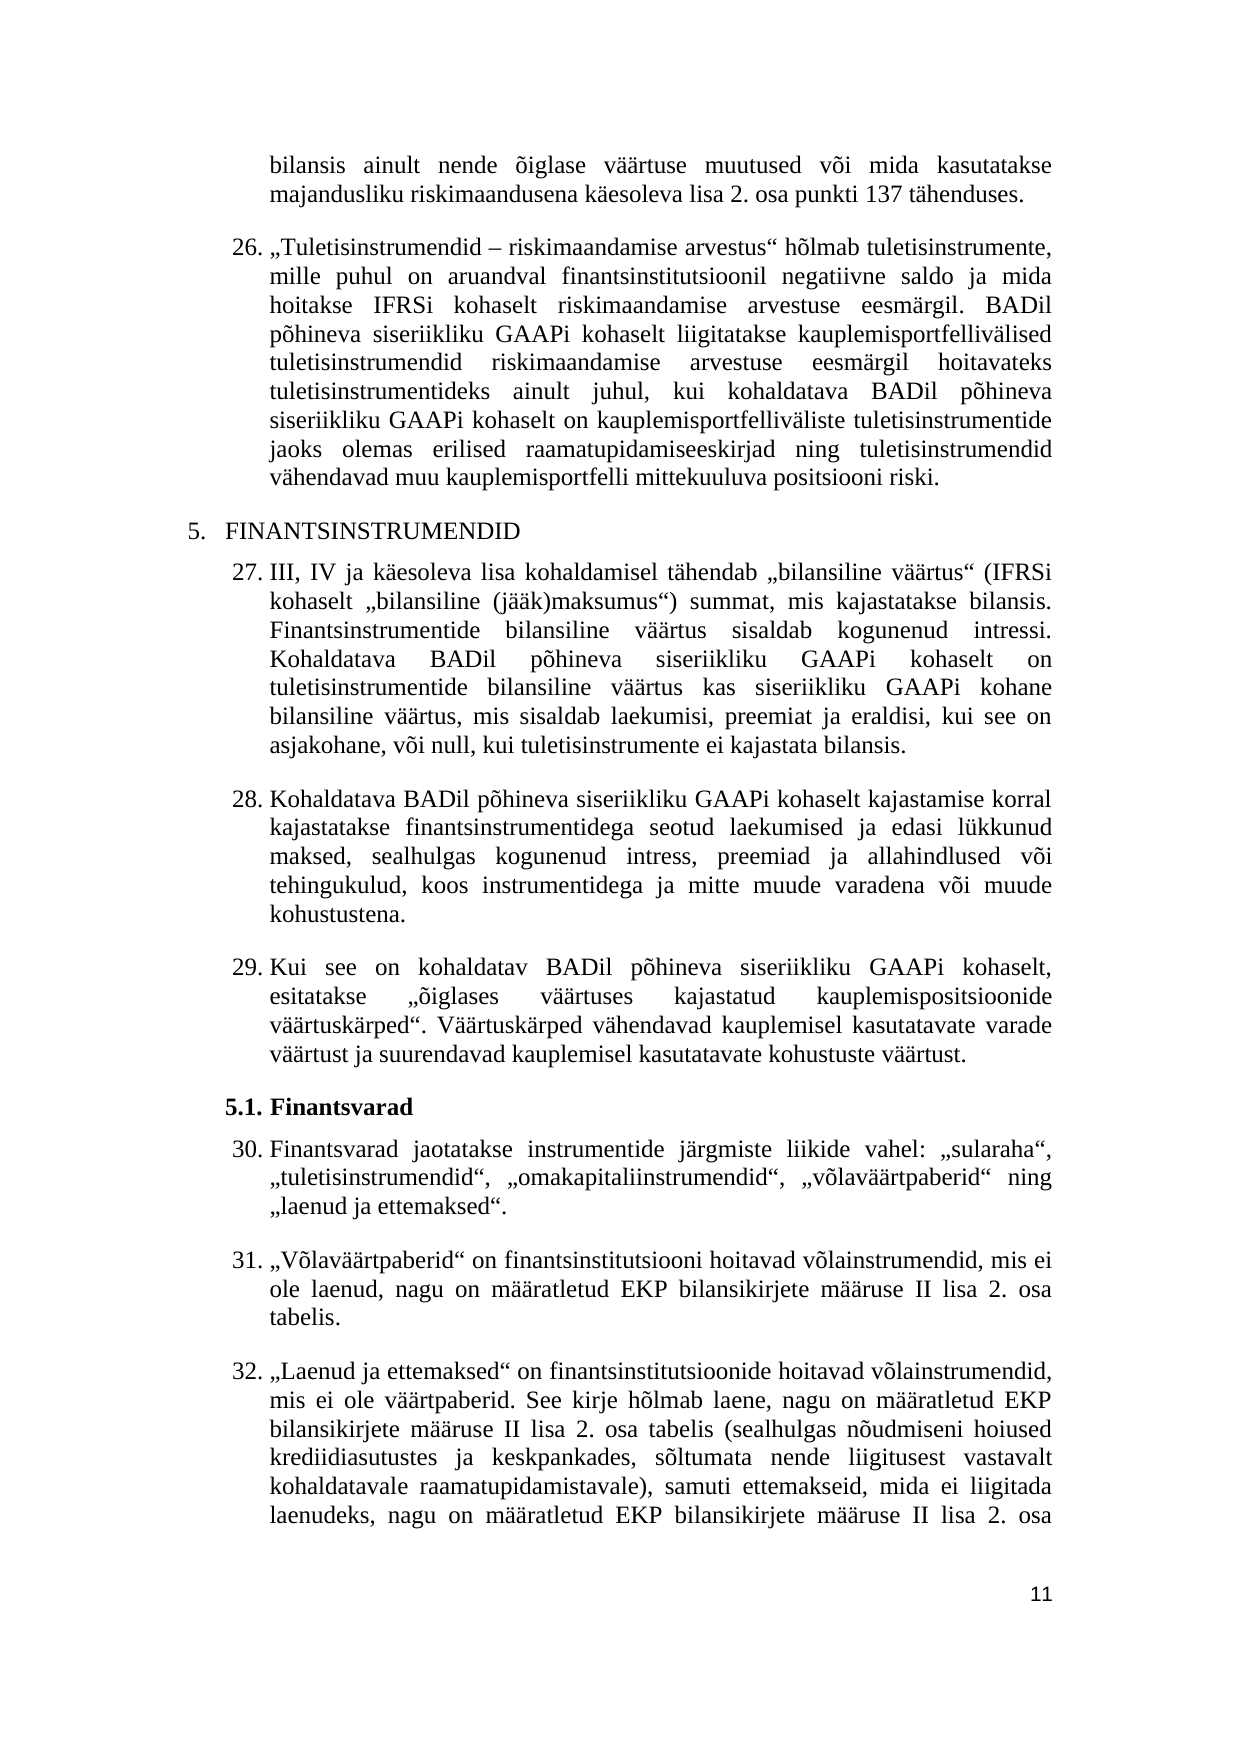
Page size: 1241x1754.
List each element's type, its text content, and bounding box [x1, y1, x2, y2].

text Kui see on kohaldatav BADil põhineva siseriikliku GAAPi kohaselt, esitatakse „õiglases väärtuses kajastatud kauplemispositsioonide väärtuskärped“. Väärtuskärped vähendavad kauplemisel kasutatavate varade väärtust ja suurendavad kauplemisel kasutatavate kohustuste väärtust. [232, 952, 1053, 1067]
subtitle Finantsinstrumendid [187, 516, 1053, 545]
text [232, 150, 1053, 207]
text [232, 1356, 1053, 1529]
text III, IV ja käesoleva lisa kohaldamisel tähendab „bilansiline väärtus“ (IFRSi kohaselt „bilansiline (jääk)maksumus“) summat, mis kajastatakse bilansis. Finantsinstrumentide bilansiline väärtus sisaldab kogunenud intressi. Kohaldatava BADil põhineva siseriikliku GAAPi kohaselt on tuletisinstrumentide bilansiline väärtus kas siseriikliku GAAPi kohane bilansiline väärtus, mis sisaldab laekumisi, preemiat ja eraldisi, kui see on asjakohane, või null, kui tuletisinstrumente ei kajastata bilansis. [232, 557, 1053, 759]
subtitle Finantsvarad [225, 1092, 1053, 1121]
text Finantsvarad jaotatakse instrumentide järgmiste liikide vahel: „sularaha“, „tuletisinstrumendid“, „omakapitaliinstrumendid“, „võlaväärtpaberid“ ning „laenud ja ettemaksed“. [232, 1134, 1053, 1220]
text „Võlaväärtpaberid“ on finantsinstitutsiooni hoitavad võlainstrumendid, mis ei ole laenud, nagu on määratletud EKP bilansikirjete määruse II lisa 2. osa tabelis. [232, 1245, 1053, 1331]
text Kohaldatava BADil põhineva siseriikliku GAAPi kohaselt kajastamise korral kajastatakse finantsinstrumentidega seotud laekumised ja edasi lükkunud maksed, sealhulgas kogunenud intress, preemiad ja allahindlused või tehingukulud, koos instrumentidega ja mitte muude varadena või muude kohustustena. [232, 784, 1053, 927]
text „Tuletisinstrumendid – riskimaandamise arvestus“ hõlmab tuletisinstrumente, mille puhul on aruandval finantsinstitutsioonil negatiivne saldo ja mida hoitakse IFRSi kohaselt riskimaandamise arvestuse eesmärgil. BADil põhineva siseriikliku GAAPi kohaselt liigitatakse kauplemisportfellivälised tuletisinstrumendid riskimaandamise arvestuse eesmärgil hoitavateks tuletisinstrumentideks ainult juhul, kui kohaldatava BADil põhineva siseriikliku GAAPi kohaselt on kauplemisportfelliväliste tuletisinstrumentide jaoks olemas erilised raamatupidamiseeskirjad ning tuletisinstrumendid vähendavad muu kauplemisportfelli mittekuuluva positsiooni riski. [232, 232, 1053, 491]
